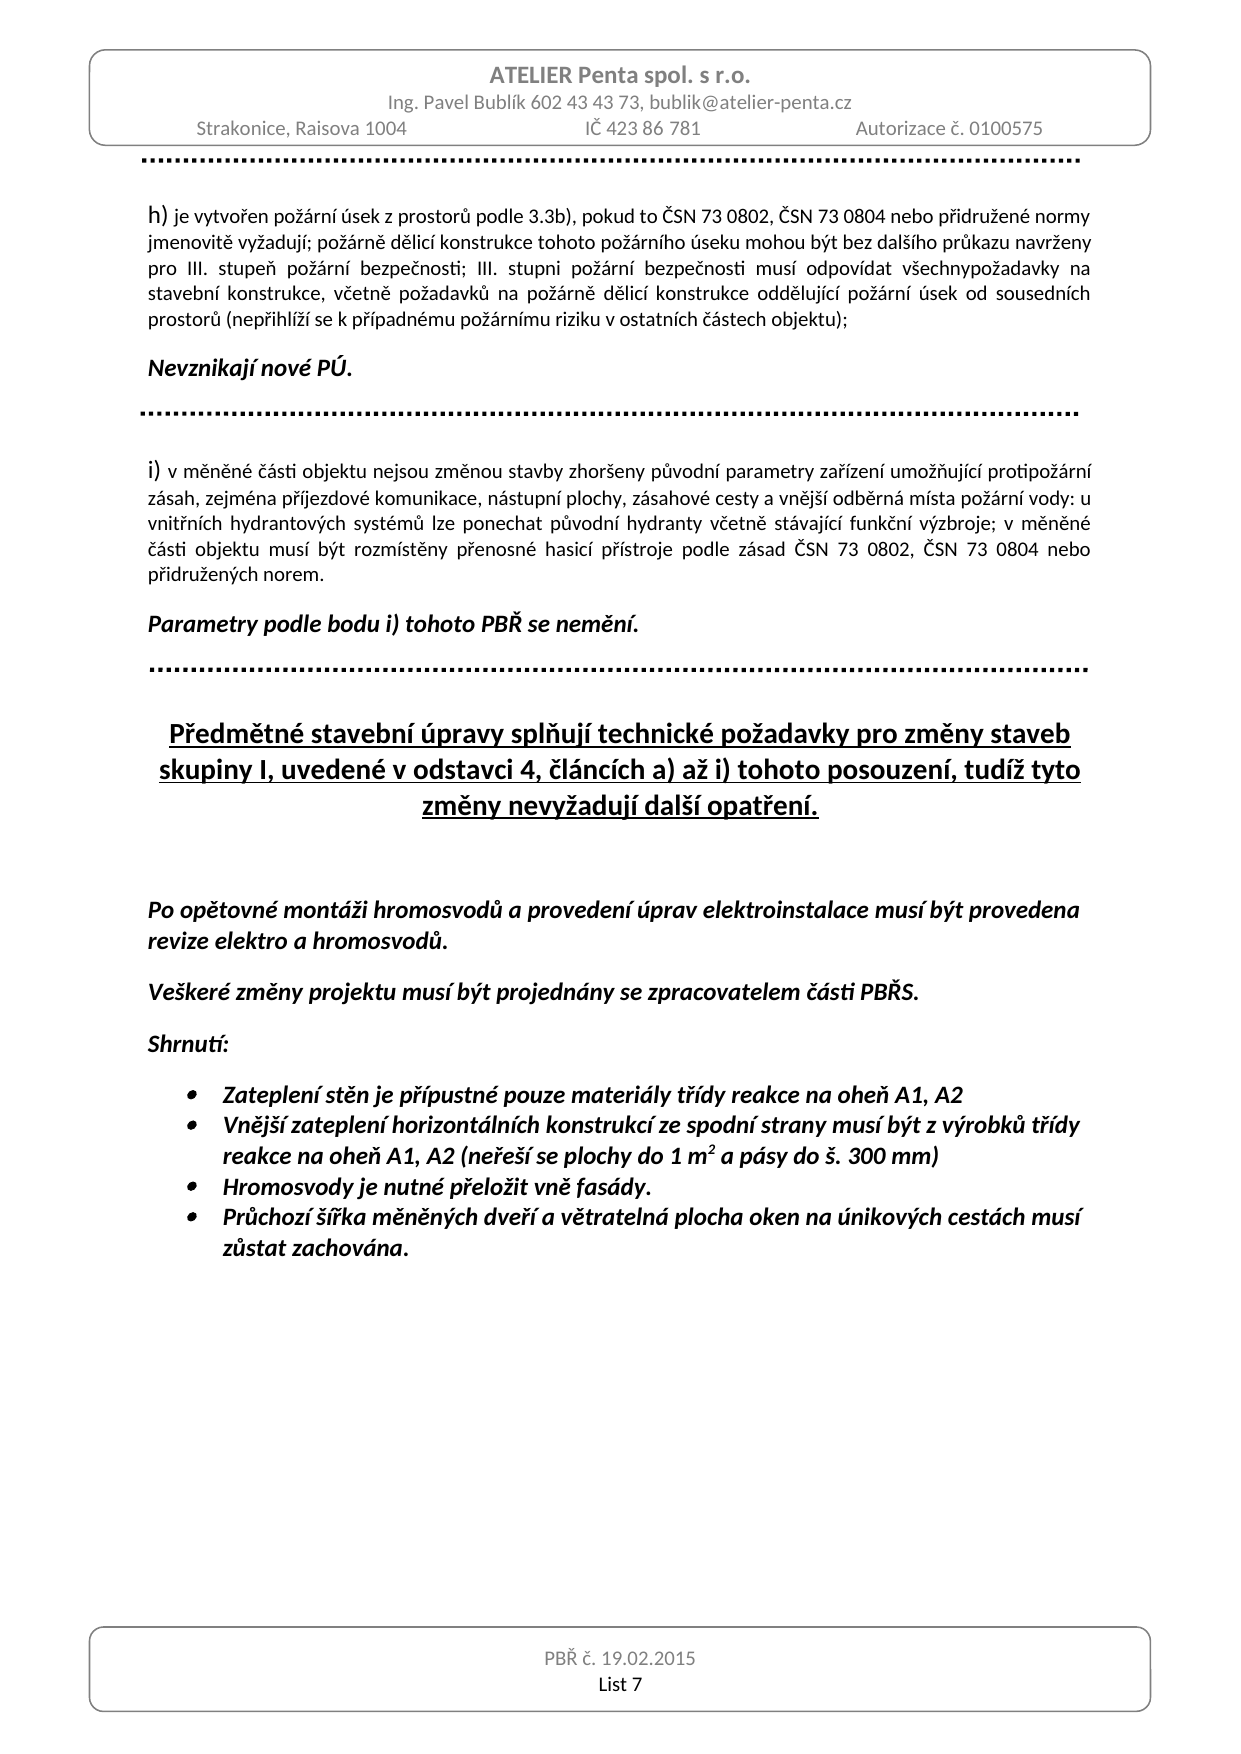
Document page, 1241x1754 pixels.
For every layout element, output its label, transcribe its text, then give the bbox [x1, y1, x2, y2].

text Předmětné stavební úpravy splňují technické požadavky pro změny staveb skupiny I, uvedené v odstavci 4, článcích a) až i) tohoto posouzení, tudíž tyto změny nevyžadují další opatření. [148, 716, 1093, 822]
text Veškeré změny projektu musí být projednány se zpracovatelem části PBŘS. [148, 976, 1093, 1007]
list Zateplení stěn je přípustné pouze materiály třídy reakce na oheň A1, A2 [185, 1079, 1093, 1110]
text Nevznikají nové PÚ. [148, 352, 1093, 382]
list Vnější zateplení horizontálních konstrukcí ze spodní strany musí být z výrobků třídy reakce na oheň A1, A2 (neřeší se plochy do 1 m2 a pásy do š. 300 mm) [185, 1110, 1093, 1171]
text Shrnutí: [148, 1028, 1093, 1058]
list Průchozí šířka měněných dveří a větratelná plocha oken na únikových cestách musí zůstat zachována. [185, 1201, 1093, 1262]
text Po opětovné montáži hromosvodů a provedení úprav elektroinstalace musí být provedena revize elektro a hromosvodů. [148, 894, 1093, 956]
text i) v měněné části objektu nejsou změnou stavby zhoršeny původní parametry zařízení umožňující protipožární zásah, zejména příjezdové komunikace, nástupní plochy, zásahové cesty a vnější odběrná místa požární vody: u vnitřních hydrantových systémů lze ponechat původní hydranty včetně stávající funkční výzbroje; v měněné části objektu musí být rozmístěny přenosné hasicí přístroje podle zásad ČSN 73 0802, ČSN 73 0804 nebo přidružených norem. [148, 455, 1093, 587]
list Hromosvody je nutné přeložit vně fasády. [185, 1171, 1093, 1201]
text Parametry podle bodu i) tohoto PBŘ se nemění. [148, 608, 1093, 638]
text h) je vytvořen požární úsek z prostorů podle 3.3b), pokud to ČSN 73 0802, ČSN 73 0804 nebo přidružené normy jmenovitě vyžadují; požárně dělicí konstrukce tohoto požárního úseku mohou být bez dalšího průkazu navrženy pro III. stupeň požární bezpečnosti; III. stupni požární bezpečnosti musí odpovídat všechnypožadavky na stavební konstrukce, včetně požadavků na požárně dělicí konstrukce oddělující požární úsek od sousedních prostorů (nepřihlíží se k případnému požárnímu riziku v ostatních částech objektu); [148, 199, 1093, 331]
